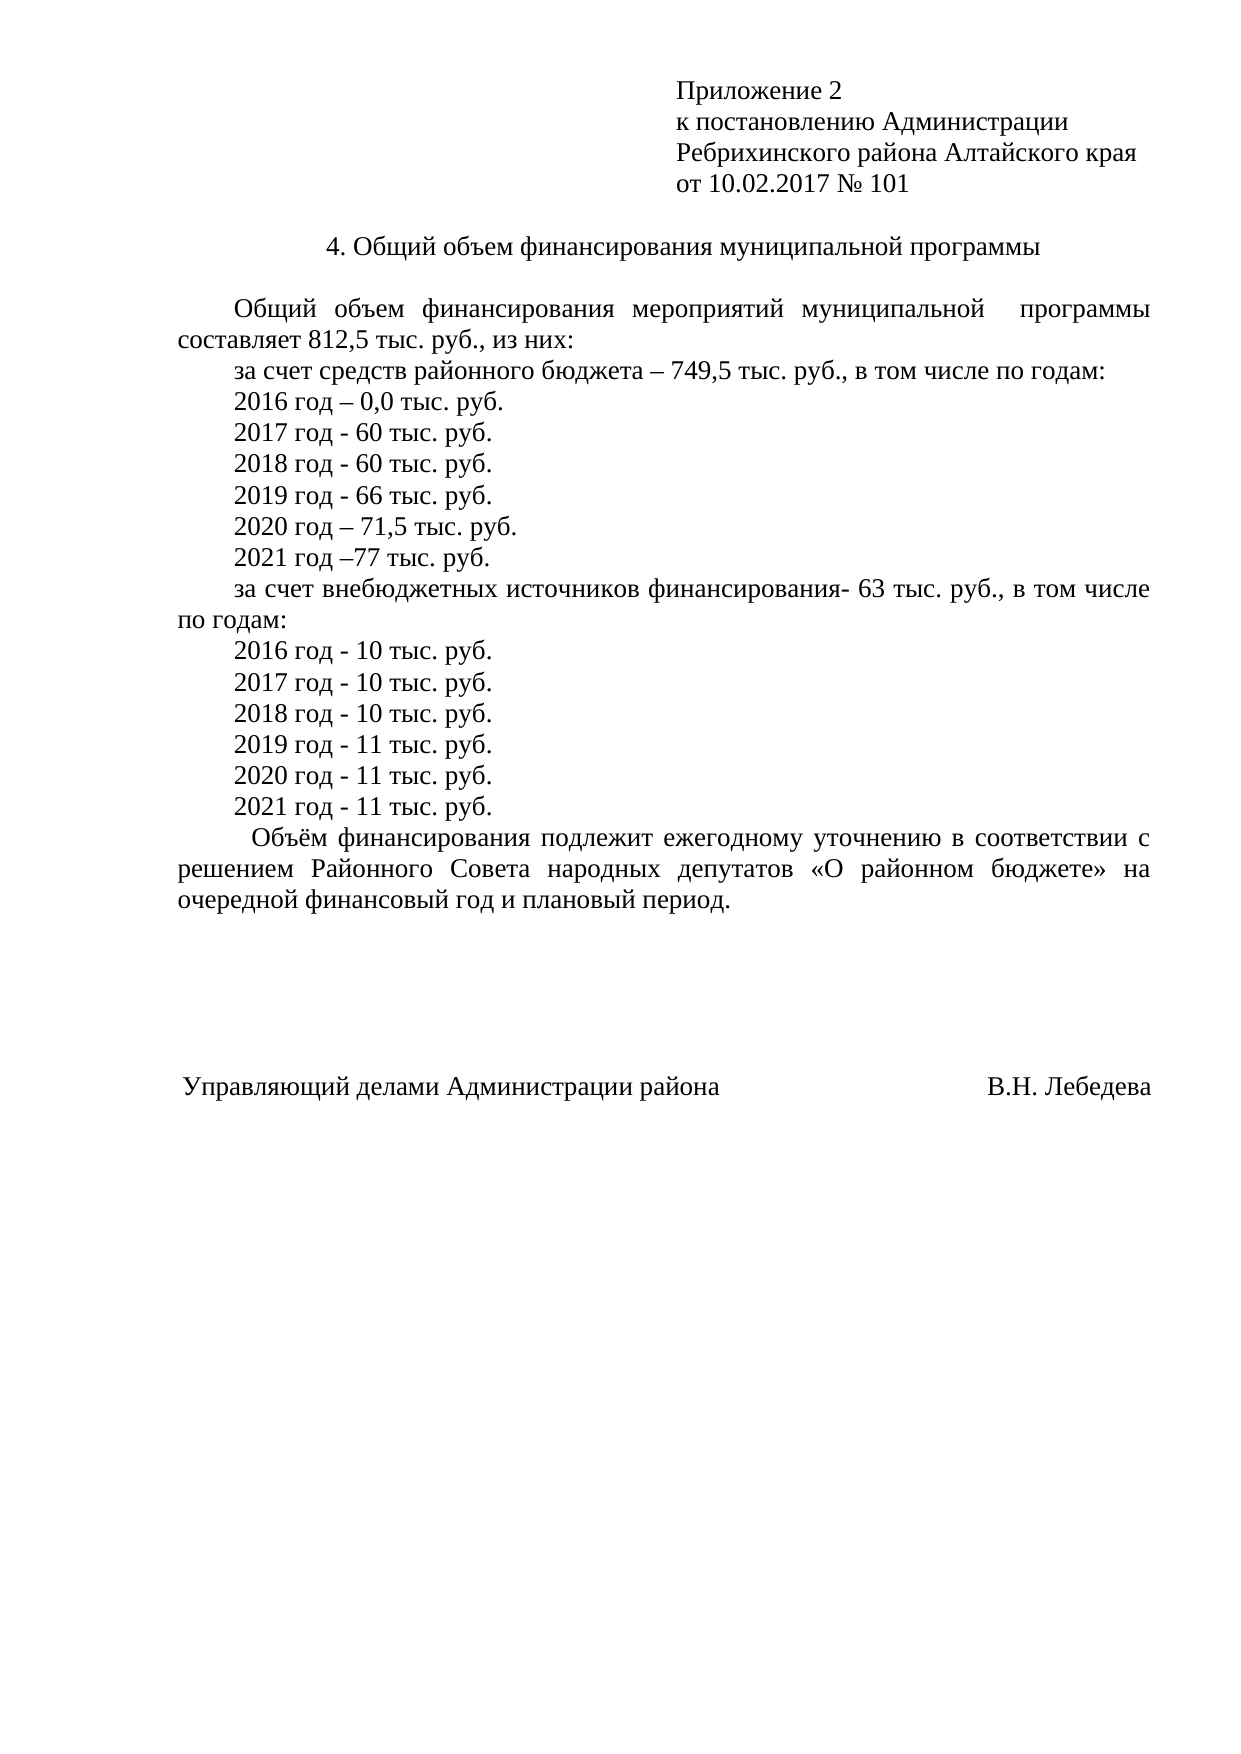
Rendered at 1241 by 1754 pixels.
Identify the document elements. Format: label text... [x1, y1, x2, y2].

text Общий объем финансирования мероприятий муниципальной программы составляет 812,5 тыс. руб., из них: [177, 292, 1152, 354]
text 2021 год –77 тыс. руб. [177, 541, 1152, 572]
text Управляющий делами Администрации района В.Н. Лебедева [177, 1071, 1152, 1102]
text 2020 год – 71,5 тыс. руб. [177, 510, 1152, 541]
text 2018 год - 60 тыс. руб. [177, 448, 1152, 479]
text 2017 год - 60 тыс. руб. [177, 416, 1152, 448]
text 4. Общий объем финансирования муниципальной программы [215, 229, 1152, 261]
text 2016 год – 0,0 тыс. руб. [177, 385, 1152, 416]
text 2020 год - 11 тыс. руб. [177, 759, 1152, 790]
table_header Приложение 2 к постановлению Администрации Ребрихинского района Алтайского края от 10.02.2017 № 101 [665, 74, 1163, 198]
text 2019 год - 11 тыс. руб. [177, 728, 1152, 759]
text 2019 год - 66 тыс. руб. [177, 479, 1152, 510]
text 2017 год - 10 тыс. руб. [177, 666, 1152, 697]
text 2016 год - 10 тыс. руб. [177, 634, 1152, 666]
text Объём финансирования подлежит ежегодному уточнению в соответствии с решением Районного Совета народных депутатов «О районном бюджете» на очередной финансовый год и плановый период. [177, 821, 1152, 915]
text за счет средств районного бюджета – 749,5 тыс. руб., в том числе по годам: [177, 354, 1152, 385]
text за счет внебюджетных источников финансирования- 63 тыс. руб., в том числе по годам: [177, 572, 1152, 634]
text 2018 год - 10 тыс. руб. [177, 697, 1152, 728]
text 2021 год - 11 тыс. руб. [177, 790, 1152, 821]
